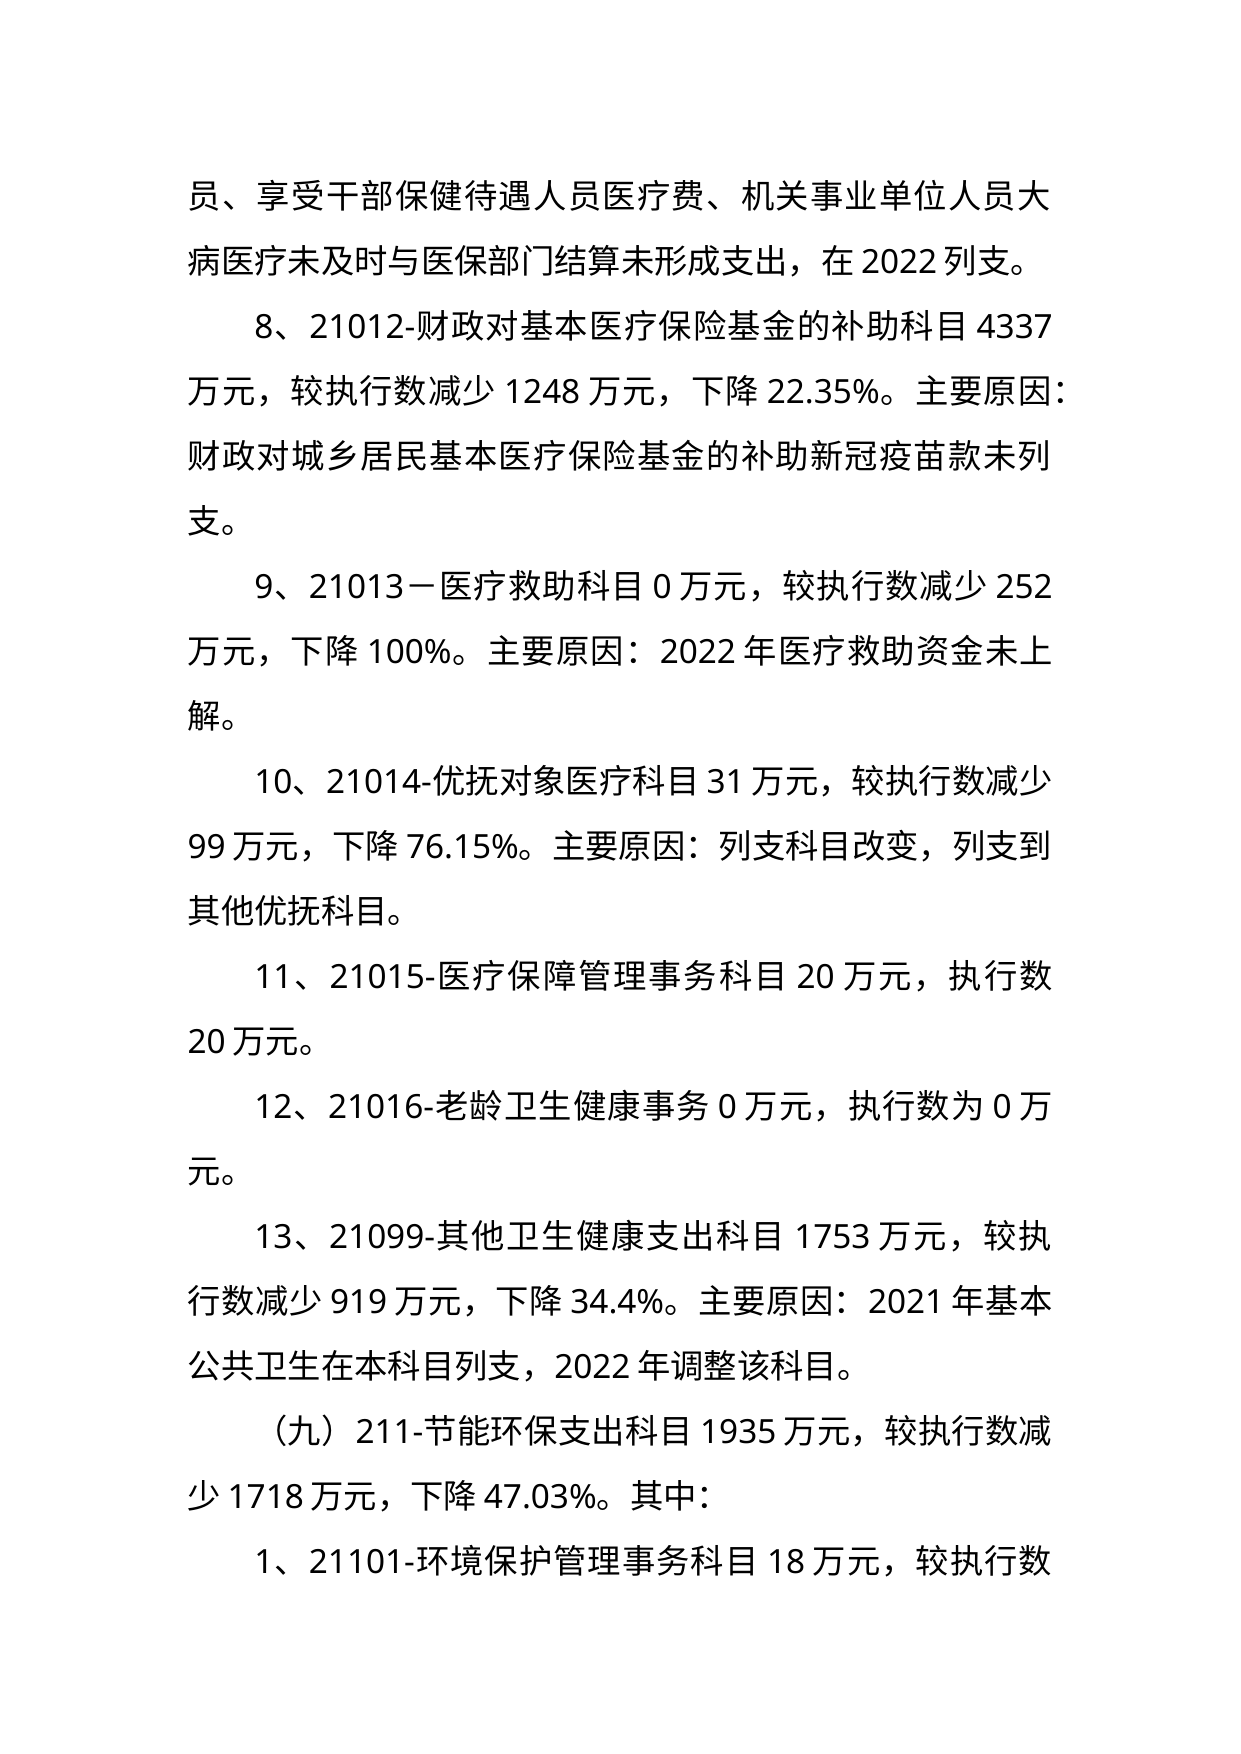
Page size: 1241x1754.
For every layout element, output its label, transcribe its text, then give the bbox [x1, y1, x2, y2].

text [187, 1527, 1053, 1592]
text 8、21012-财政对基本医疗保险基金的补助科目4337万元，较执行数减少1248万元，下降22.35%。主要原因：财政对城乡居民基本医疗保险基金的补助新冠疫苗款未列支。 [187, 292, 1053, 552]
text （九）211-节能环保支出科目1935万元，较执行数减少1718万元，下降47.03%。其中： [187, 1397, 1053, 1527]
text 9、21013－医疗救助科目0万元，较执行数减少252万元，下降100%。主要原因：2022年医疗救助资金未上解。 [187, 552, 1053, 747]
text 10、21014-优抚对象医疗科目31万元，较执行数减少99万元，下降76.15%。主要原因：列支科目改变，列支到其他优抚科目。 [187, 747, 1053, 942]
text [187, 162, 1053, 292]
text 13、21099-其他卫生健康支出科目1753万元，较执行数减少919万元，下降34.4%。主要原因：2021年基本公共卫生在本科目列支，2022年调整该科目。 [187, 1202, 1053, 1397]
text 12、21016-老龄卫生健康事务0万元，执行数为0万元。 [187, 1072, 1053, 1202]
text 11、21015-医疗保障管理事务科目20万元，执行数20万元。 [187, 942, 1053, 1072]
